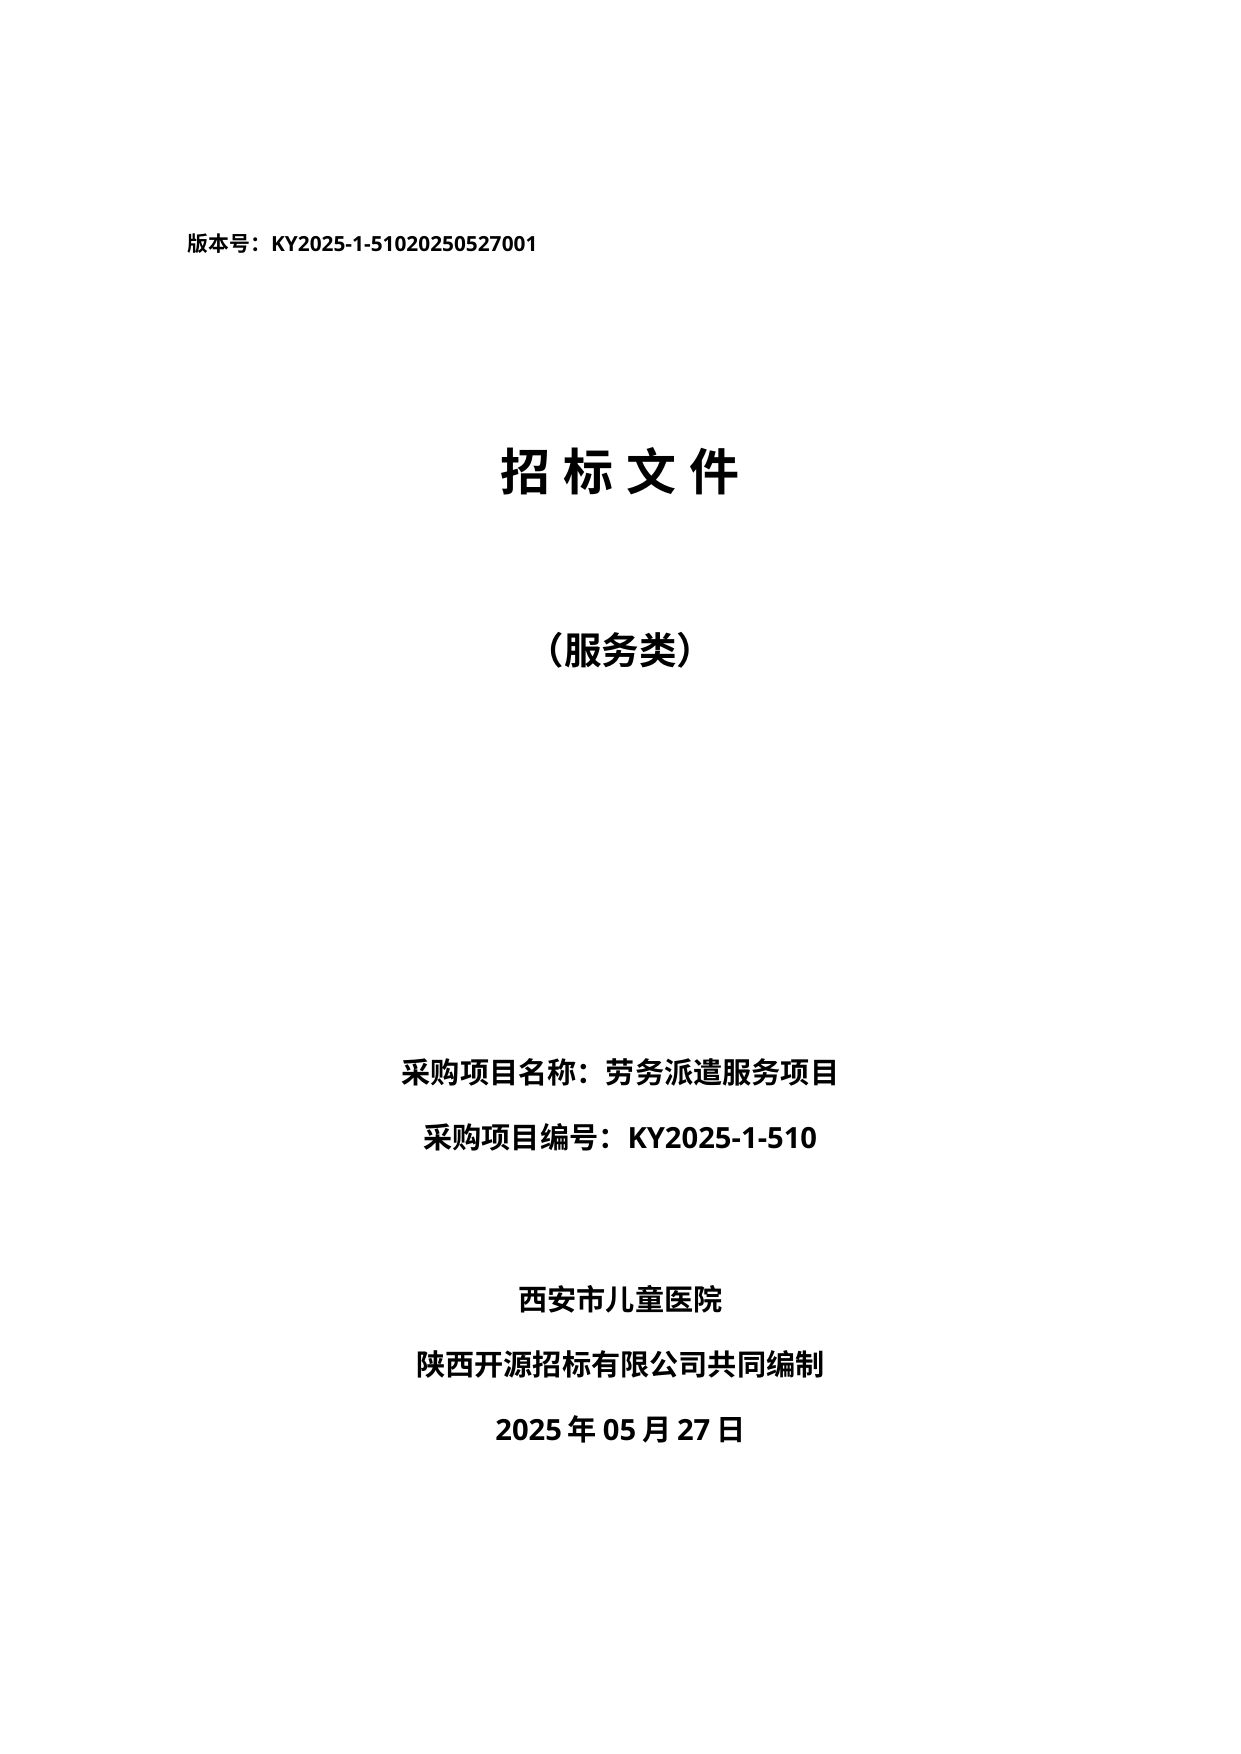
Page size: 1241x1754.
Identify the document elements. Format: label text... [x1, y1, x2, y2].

text 采购项目编号：KY2025-1-510 [187, 1104, 1053, 1267]
text 版本号：KY2025-1-51020250527001 [187, 227, 1053, 422]
text 2025年05月27日 [187, 1397, 1053, 1462]
text 陕西开源招标有限公司共同编制 [187, 1332, 1053, 1397]
text 采购项目名称：劳务派遣服务项目 [187, 1039, 1053, 1104]
text （服务类） [187, 617, 1053, 1039]
text 西安市儿童医院 [187, 1267, 1053, 1332]
text 招 标 文 件 [187, 422, 1053, 617]
